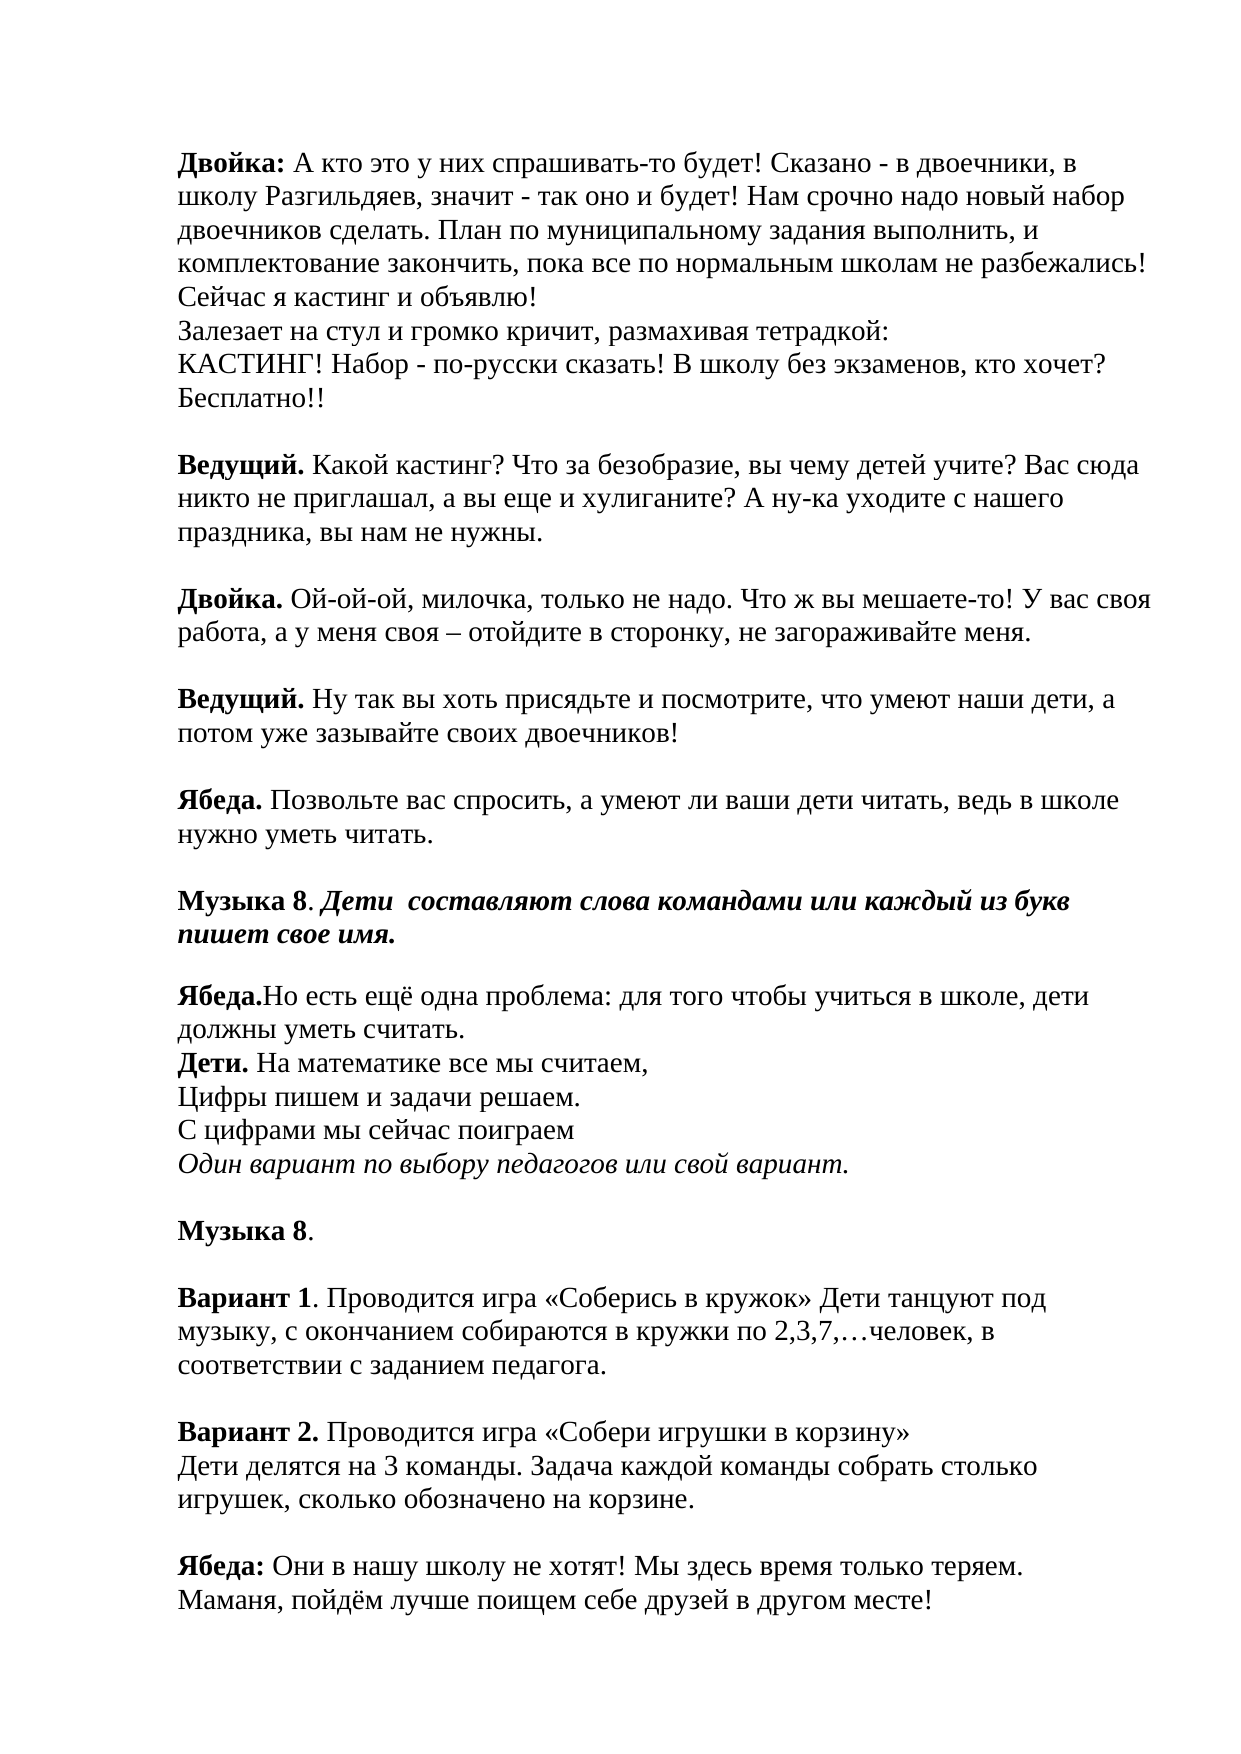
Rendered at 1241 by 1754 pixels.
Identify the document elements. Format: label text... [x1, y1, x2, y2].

text Ябеда.Но есть ещё одна проблема: для того чтобы учиться в школе, дети должны уметь считать. Дети. На математике все мы считаем, Цифры пишем и задачи решаем. С цифрами мы сейчас поиграем Один вариант по выбору педагогов или свой вариант. [465, 978, 1152, 1179]
text Вариант 1. Проводится игра «Соберись в кружок» Дети танцуют под музыку, с окончанием собираются в кружки по 2,3,7,…человек, в соответствии с заданием педагога. [177, 1246, 1152, 1381]
text Двойка. Ой-ой-ой, милочка, только не надо. Что ж вы мешаете-то! У вас своя работа, а у меня своя – отойдите в сторонку, не загораживайте меня. [177, 547, 1152, 648]
text Ябеда: Они в нашу школу не хотят! Мы здесь время только теряем. Маманя, пойдём лучше поищем себе друзей в другом месте! [177, 1515, 1152, 1615]
text Двойка: А кто это у них спрашивать-то будет! Сказано - в двоечники, в школу Разгильдяев, значит - так оно и будет! Нам срочно надо новый набор двоечников сделать. План по муниципальному задания выполнить, и комплектование закончить, пока все по нормальным школам не разбежались! Сейчас я кастинг и объявлю! Залезает на стул и громко кричит, размахивая тетрадкой: КАСТИНГ! Набор - по-русски сказать! В школу без экзаменов, кто хочет? Бесплатно!! [177, 111, 1152, 413]
text Ведущий. Какой кастинг? Что за безобразие, вы чему детей учите? Вас сюда никто не приглашал, а вы еще и хулиганите? А ну-ка уходите с нашего праздника, вы нам не нужны. [177, 413, 1152, 547]
text Музыка 8. [177, 1213, 1152, 1246]
text Вариант 2. Проводится игра «Собери игрушки в корзину» Дети делятся на 3 команды. Задача каждой команды собрать столько игрушек, сколько обозначено на корзине. [177, 1381, 1152, 1515]
text Ябеда. Позвольте вас спросить, а умеют ли ваши дети читать, ведь в школе нужно уметь читать. [177, 749, 1152, 849]
text Ведущий. Ну так вы хоть присядьте и посмотрите, что умеют наши дети, а потом уже зазывайте своих двоечников! [177, 648, 1152, 749]
text Музыка 8. Дети составляют слова командами или каждый из букв пишет свое имя. [177, 849, 1152, 950]
